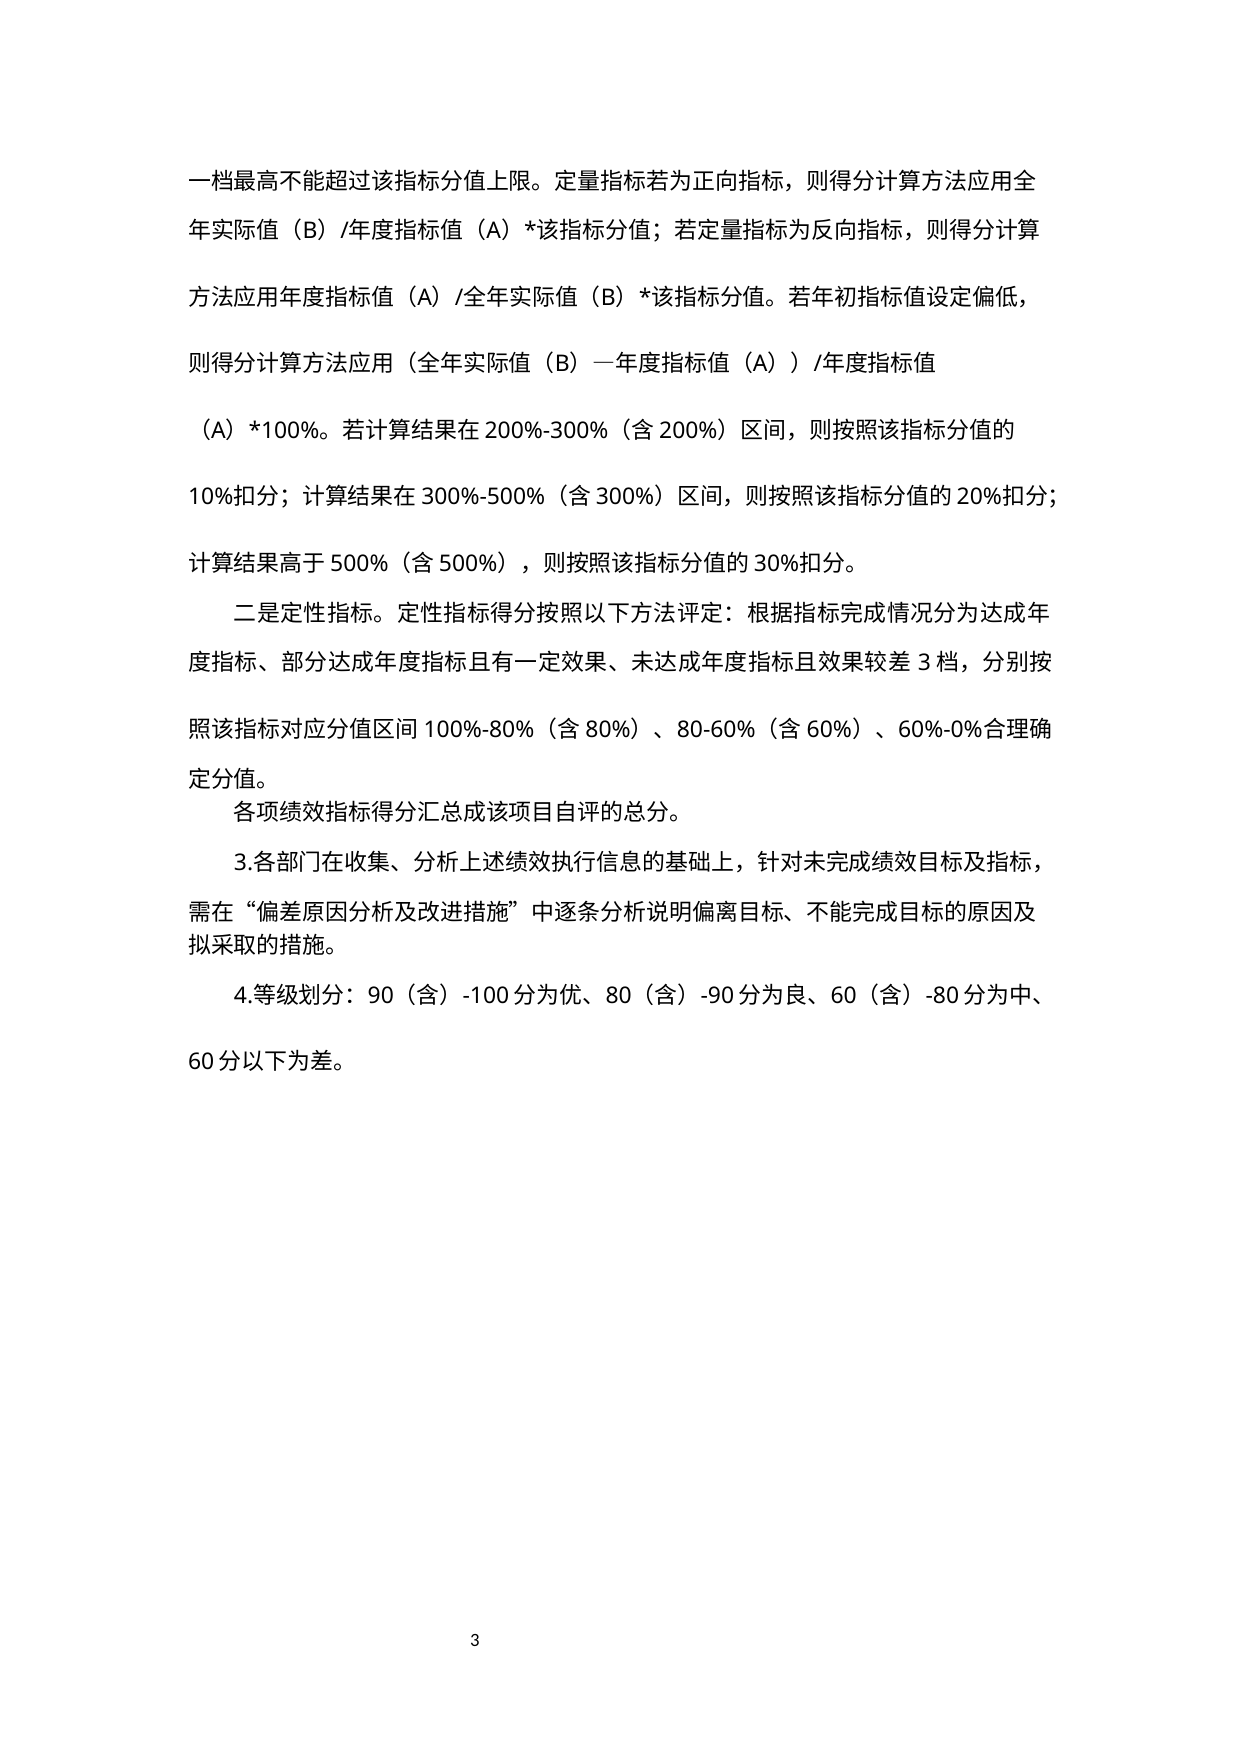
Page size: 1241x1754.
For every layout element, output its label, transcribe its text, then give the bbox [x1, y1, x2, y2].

text 4.等级划分：90（含）-100分为优、80（含）-90分为良、60（含）-80分为中、60分以下为差。 [188, 960, 1052, 1093]
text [188, 162, 1052, 594]
text 各项绩效指标得分汇总成该项目自评的总分。 [188, 794, 1052, 827]
text 二是定性指标。定性指标得分按照以下方法评定：根据指标完成情况分为达成年度指标、部分达成年度指标且有一定效果、未达成年度指标且效果较差3档，分别按照该指标对应分值区间100%-80%（含80%）、80-60%（含60%）、60%-0%合理确定分值。 [188, 594, 1052, 794]
text 3.各部门在收集、分析上述绩效执行信息的基础上，针对未完成绩效目标及指标，需在“偏差原因分析及改进措施”中逐条分析说明偏离目标、不能完成目标的原因及拟采取的措施。 [188, 827, 1052, 960]
